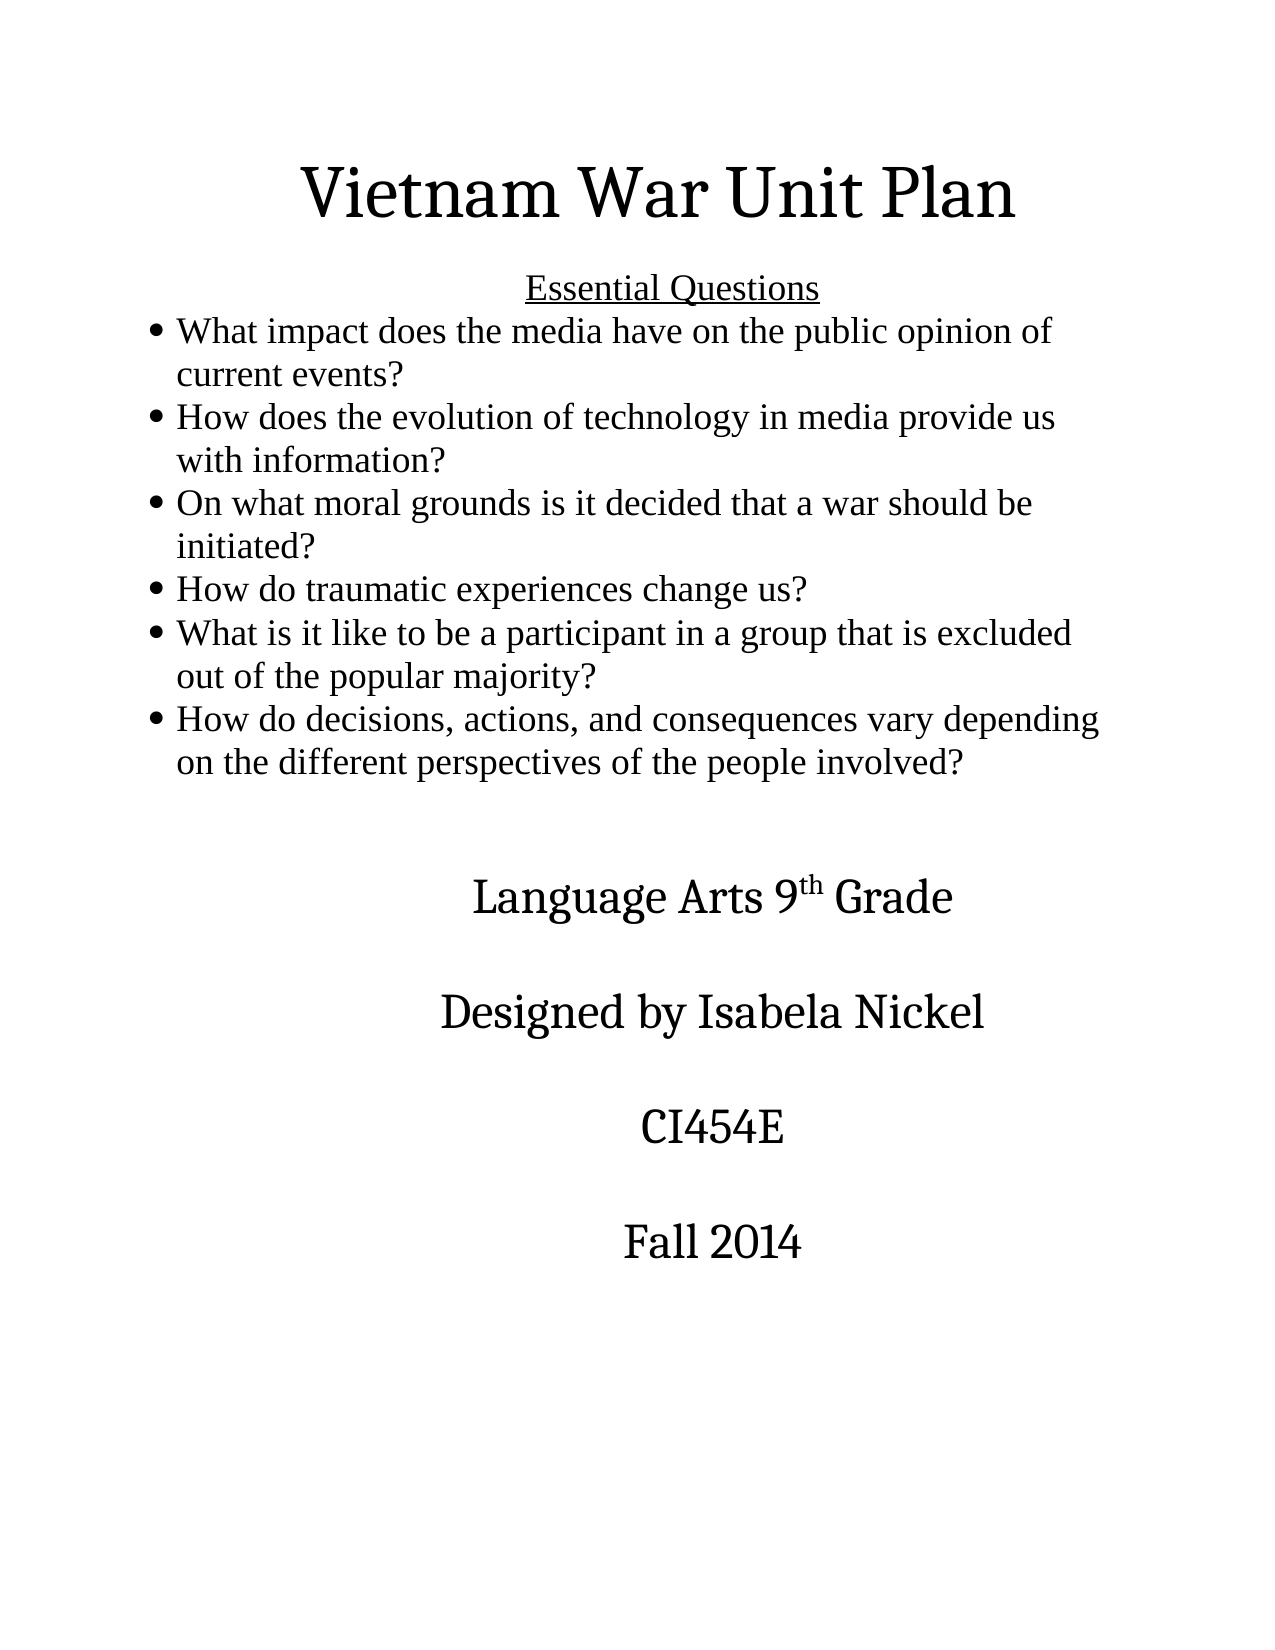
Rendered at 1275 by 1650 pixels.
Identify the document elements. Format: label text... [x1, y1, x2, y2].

list What is it like to be a participant in a group that is excluded out of the popular majority? [150, 610, 1125, 696]
list What impact does the media have on the public opinion of current events? [150, 308, 1125, 394]
list How do decisions, actions, and consequences vary depending on the different perspectives of the people involved? [150, 696, 1125, 782]
list On what moral grounds is it decided that a war should be initiated? [150, 481, 1125, 567]
text Essential Questions [450, 265, 1125, 308]
text Fall 2014 [300, 1214, 1125, 1271]
text CI454E [300, 1099, 1125, 1156]
list How do traumatic experiences change us? [150, 567, 1125, 610]
list How does the evolution of technology in media provide us with information? [150, 394, 1125, 481]
text Language Arts 9th Grade [300, 869, 1125, 926]
text Designed by Isabela Nickel [300, 984, 1125, 1041]
text Vietnam War Unit Plan [225, 150, 1125, 236]
